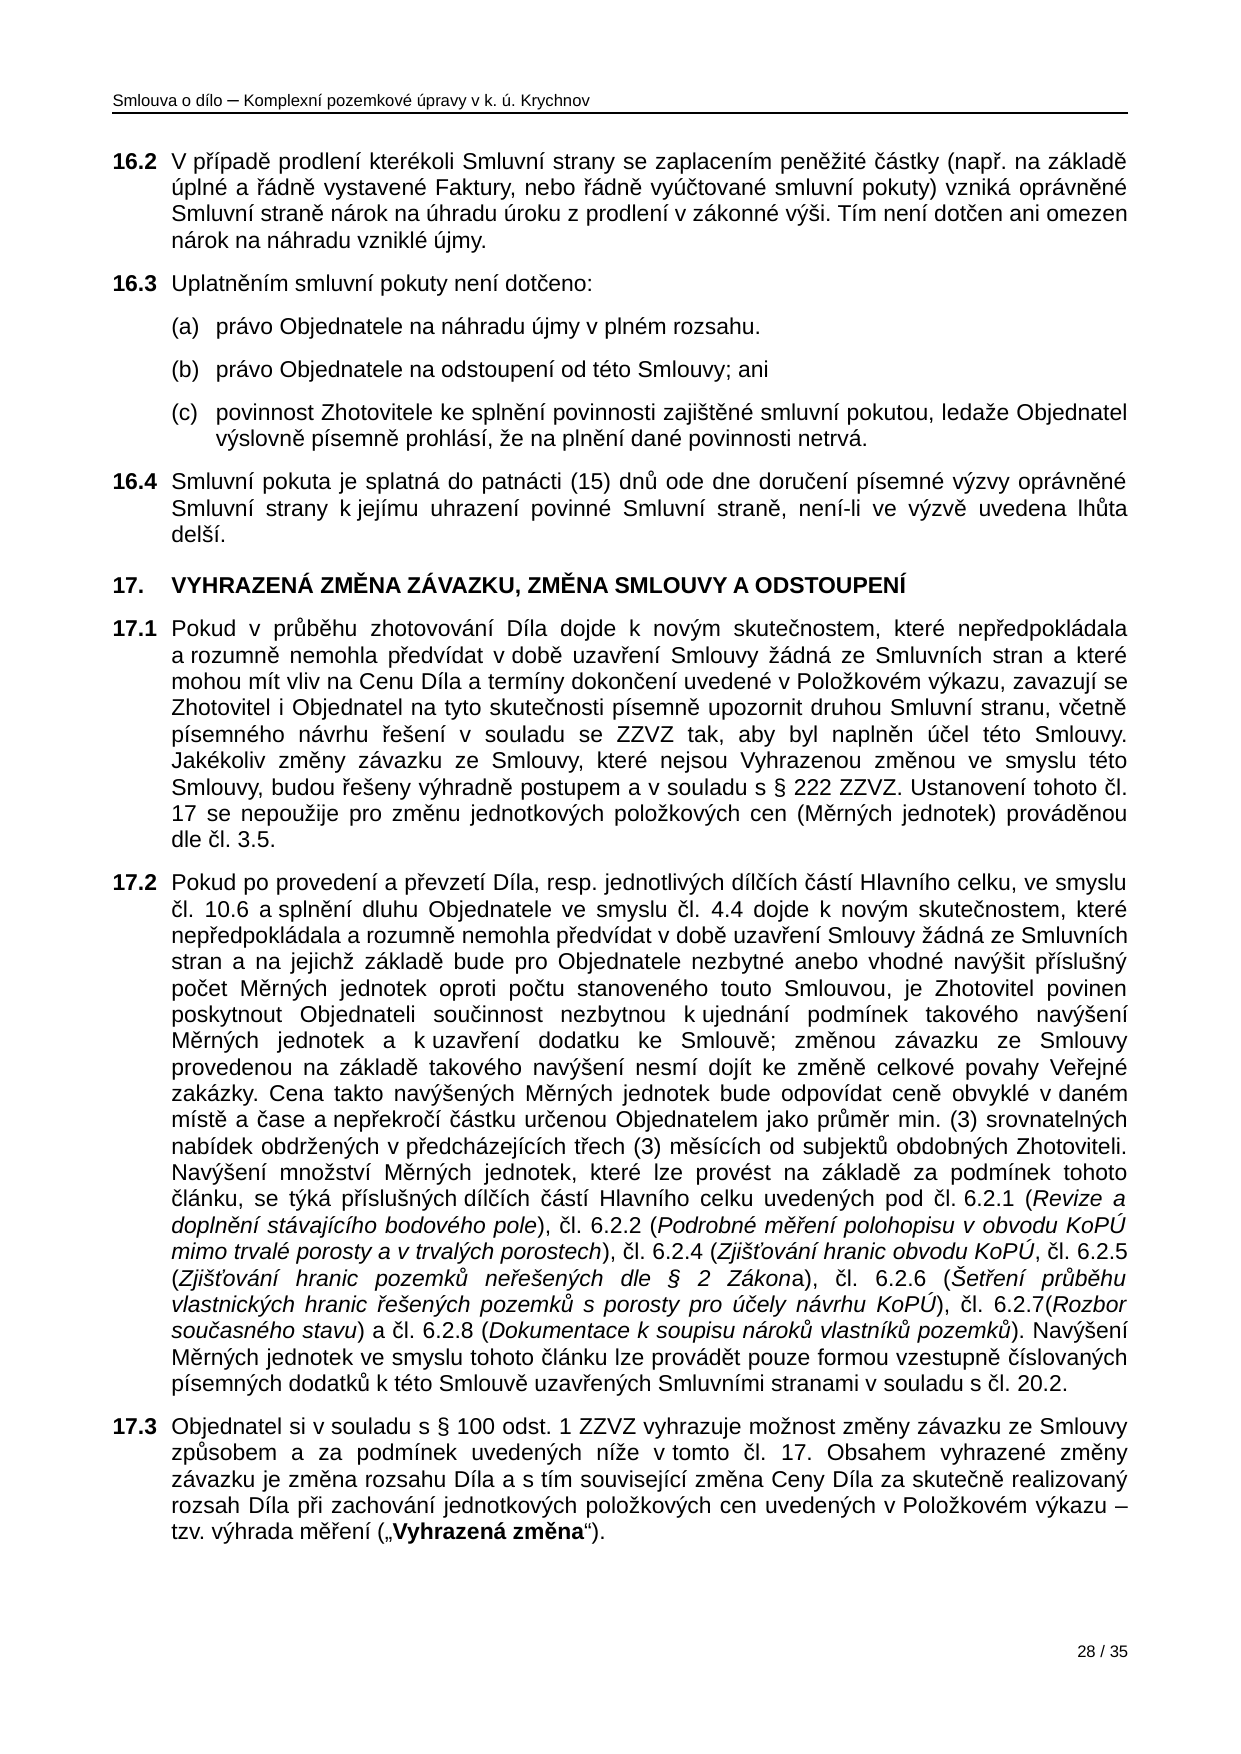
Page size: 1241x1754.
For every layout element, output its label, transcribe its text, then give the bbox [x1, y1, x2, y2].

text V případě prodlení kterékoli Smluvní strany se zaplacením peněžité částky (např. na základě úplné a řádně vystavené Faktury, nebo řádně vyúčtované smluvní pokuty) vzniká oprávněné Smluvní straně nárok na úhradu úroku z prodlení v zákonné výši. Tím není dotčen ani omezen nárok na náhradu vzniklé újmy. [112, 148, 1128, 253]
text Vyhrazená změna závazku, změna smlouvy a odstoupení [112, 572, 1128, 599]
text Uplatněním smluvní pokuty není dotčeno: [112, 270, 1128, 296]
text Pokud po provedení a převzetí Díla, resp. jednotlivých dílčích částí Hlavního celku, ve smyslu čl. 10.6 a splnění dluhu Objednatele ve smyslu čl. 4.4 dojde k novým skutečnostem, které nepředpokládala a rozumně nemohla předvídat v době uzavření Smlouvy žádná ze Smluvních stran a na jejichž základě bude pro Objednatele nezbytné anebo vhodné navýšit příslušný počet Měrných jednotek oproti počtu stanoveného touto Smlouvou, je Zhotovitel povinen poskytnout Objednateli součinnost nezbytnou k ujednání podmínek takového navýšení Měrných jednotek a k uzavření dodatku ke Smlouvě; změnou závazku ze Smlouvy provedenou na základě takového navýšení nesmí dojít ke změně celkové povahy Veřejné zakázky. Cena takto navýšených Měrných jednotek bude odpovídat ceně obvyklé v daném místě a čase a nepřekročí částku určenou Objednatelem jako průměr min. (3) srovnatelných nabídek obdržených v předcházejících třech (3) měsících od subjektů obdobných Zhotoviteli. Navýšení množství Měrných jednotek, které lze provést na základě za podmínek tohoto článku, se týká příslušných dílčích částí Hlavního celku uvedených pod čl. 6.2.1 (Revize a doplnění stávajícího bodového pole), čl. 6.2.2 (Podrobné měření polohopisu v obvodu KoPÚ mimo trvalé porosty a v trvalých porostech), čl. 6.2.4 (Zjišťování hranic obvodu KoPÚ, čl. 6.2.5 (Zjišťování hranic pozemků neřešených dle § 2 Zákona), čl. 6.2.6 (Šetření průběhu vlastnických hranic řešených pozemků s porosty pro účely návrhu KoPÚ), čl. 6.2.7(Rozbor současného stavu) a čl. 6.2.8 (Dokumentace k soupisu nároků vlastníků pozemků). Navýšení Měrných jednotek ve smyslu tohoto článku lze provádět pouze formou vzestupně číslovaných písemných dodatků k této Smlouvě uzavřených Smluvními stranami v souladu s čl. 20.2. [112, 869, 1128, 1396]
list povinnost Zhotovitele ke splnění povinnosti zajištěné smluvní pokutou, ledaže Objednatel výslovně písemně prohlásí, že na plnění dané povinnosti netrvá. [171, 399, 1128, 452]
text Smluvní pokuta je splatná do patnácti (15) dnů ode dne doručení písemné výzvy oprávněné Smluvní strany k jejímu uhrazení povinné Smluvní straně, není-li ve výzvě uvedena lhůta delší. [112, 468, 1128, 547]
list právo Objednatele na náhradu újmy v plném rozsahu. [171, 313, 1128, 339]
text Pokud v průběhu zhotovování Díla dojde k novým skutečnostem, které nepředpokládala a rozumně nemohla předvídat v době uzavření Smlouvy žádná ze Smluvních stran a které mohou mít vliv na Cenu Díla a termíny dokončení uvedené v Položkovém výkazu, zavazují se Zhotovitel i Objednatel na tyto skutečnosti písemně upozornit druhou Smluvní stranu, včetně písemného návrhu řešení v souladu se ZZVZ tak, aby byl naplněn účel této Smlouvy. Jakékoliv změny závazku ze Smlouvy, které nejsou Vyhrazenou změnou ve smyslu této Smlouvy, budou řešeny výhradně postupem a v souladu s § 222 ZZVZ. Ustanovení tohoto čl. 17 se nepoužije pro změnu jednotkových položkových cen (Měrných jednotek) prováděnou dle čl. 3.6. [112, 615, 1128, 852]
list právo Objednatele na odstoupení od této Smlouvy; ani [171, 356, 1128, 382]
text Objednatel si v souladu s § 100 odst. 1 ZZVZ vyhrazuje možnost změny závazku ze Smlouvy způsobem a za podmínek uvedených níže v tomto čl. 17. Obsahem vyhrazené změny závazku je změna rozsahu Díla a s tím související změna Ceny Díla za skutečně realizovaný rozsah Díla při zachování jednotkových položkových cen uvedených v Položkovém výkazu – tzv. výhrada měření („Vyhrazená změna“). [112, 1413, 1128, 1545]
